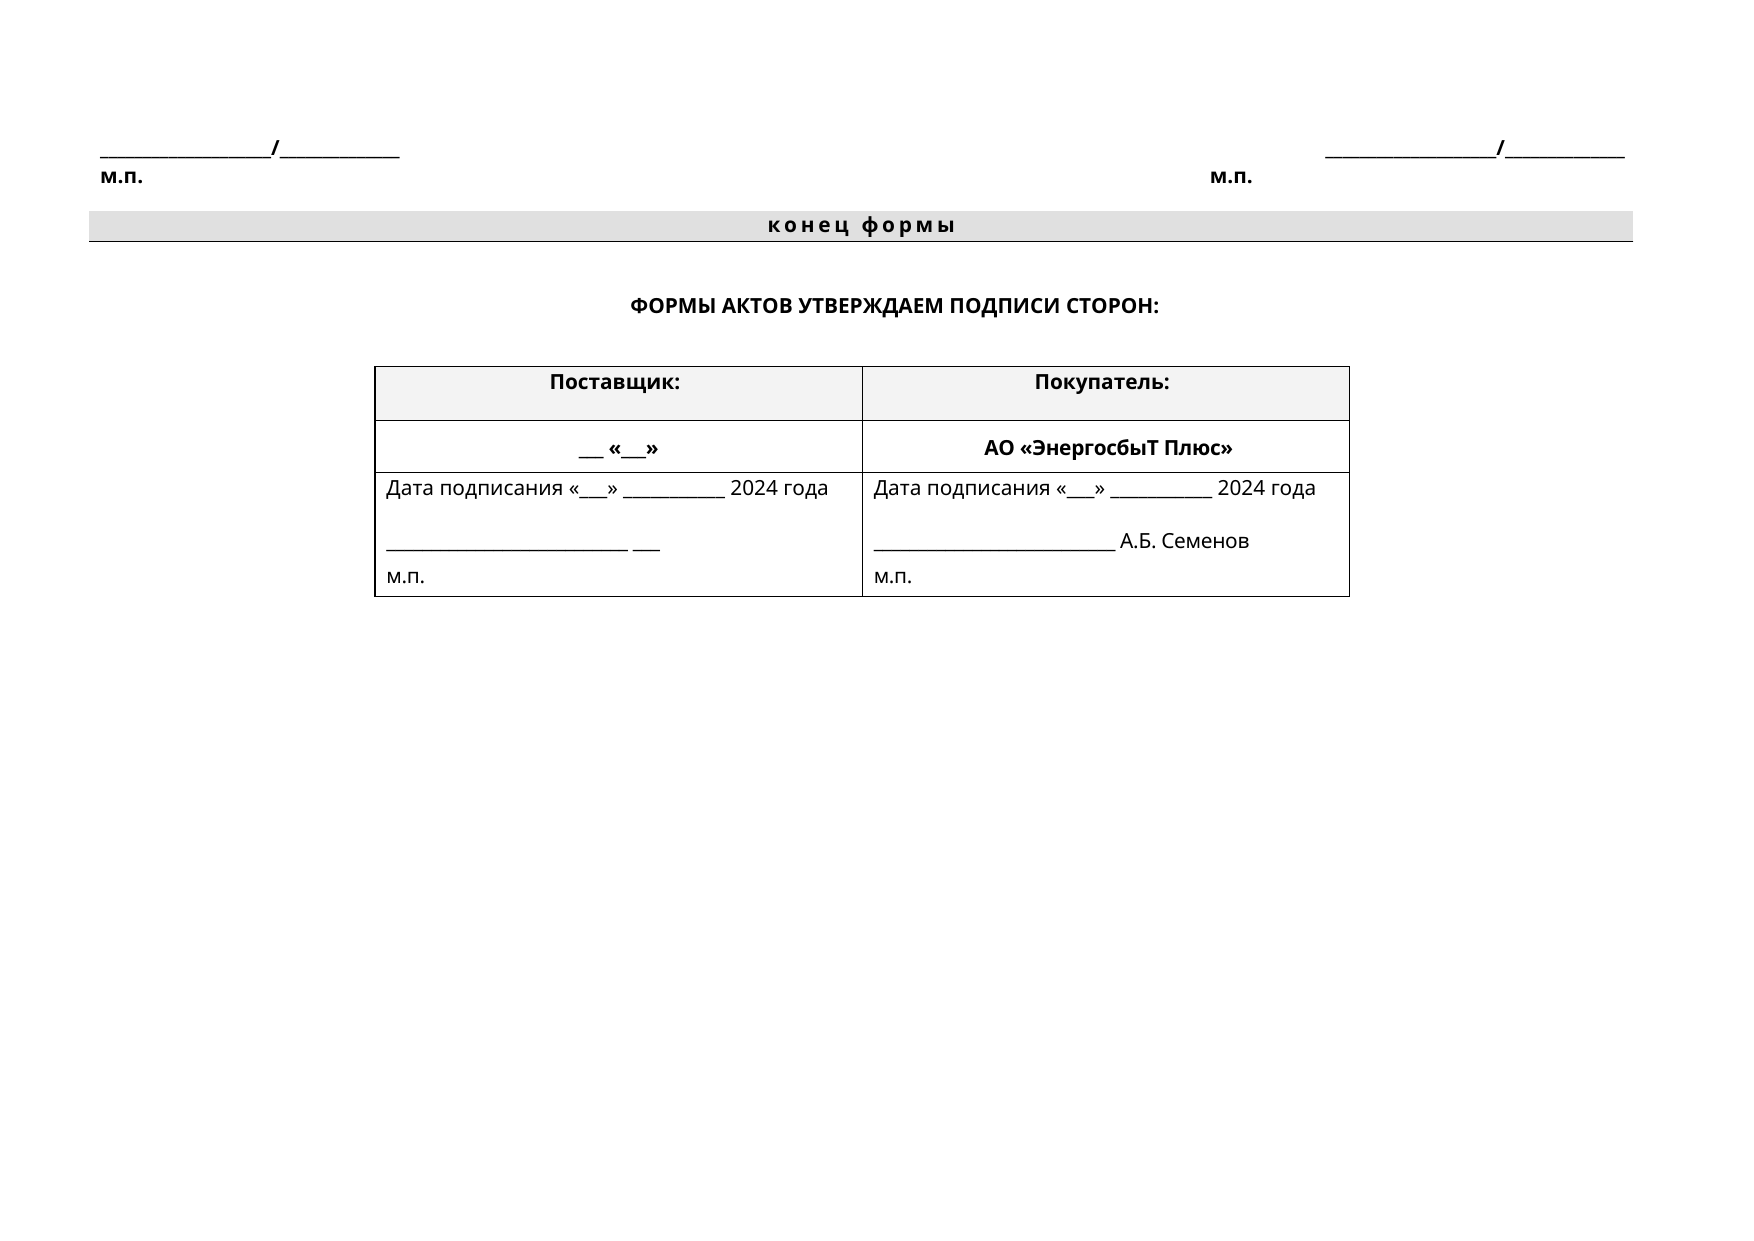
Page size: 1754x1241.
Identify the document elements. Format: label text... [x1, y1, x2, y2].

text конец формы [89, 211, 1633, 241]
table_header Поставщик: [376, 367, 862, 420]
table_cell Дата подписания «___» ___________ 2024 года ___________________________ А.Б. Семенов м.п. [863, 473, 1349, 596]
table_cell АО «ЭнергосбыТ Плюс» [863, 421, 1349, 472]
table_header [826, 133, 1636, 211]
table_header Покупатель: [863, 367, 1349, 420]
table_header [89, 133, 826, 211]
table_cell Дата подписания «___» ___________ 2024 года ___________________________ ___ м.п. [376, 473, 862, 596]
text ФОРМЫ АКТОВ УТВЕРЖДАЕМ ПОДПИСИ СТОРОН: [89, 291, 1636, 320]
table_cell ___ «___» [376, 421, 862, 472]
